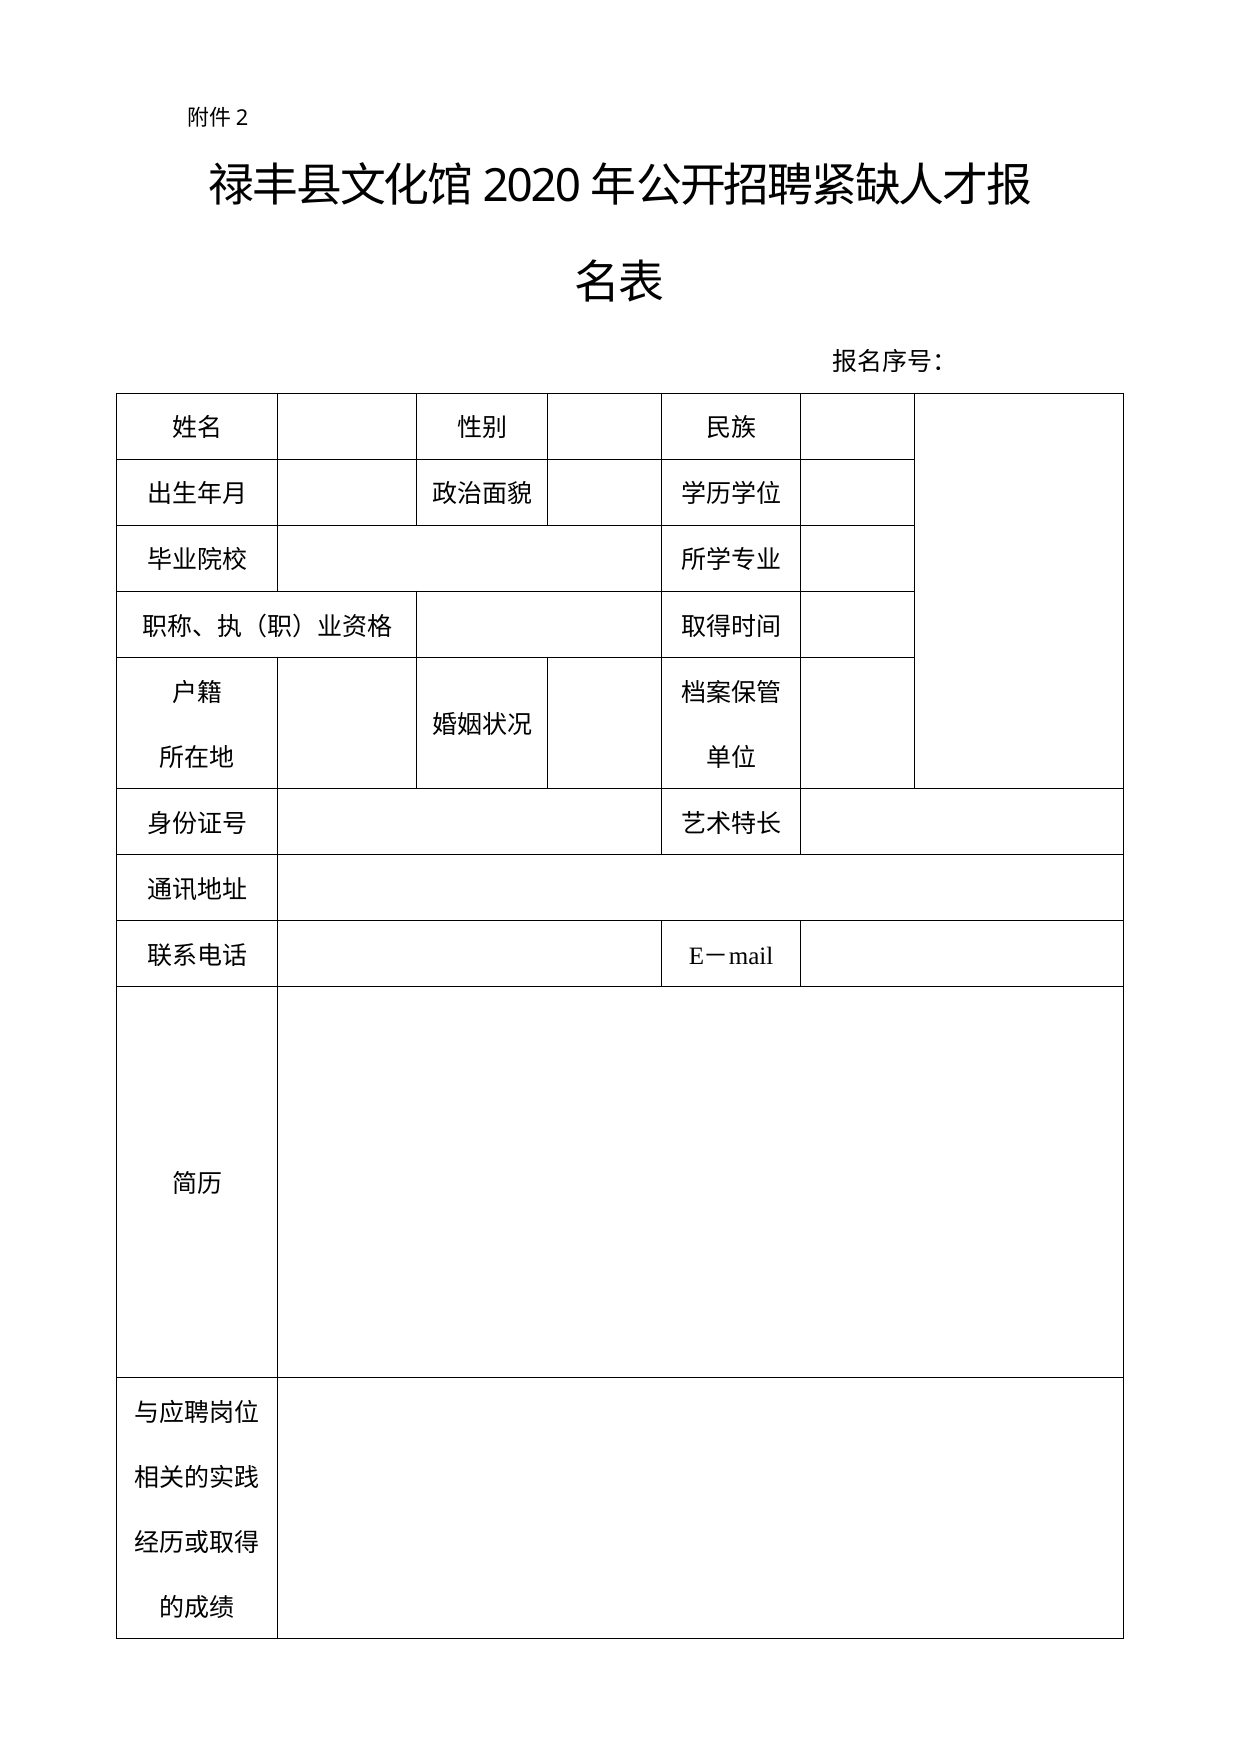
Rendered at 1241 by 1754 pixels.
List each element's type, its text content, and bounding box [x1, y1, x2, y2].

table_cell [417, 592, 661, 657]
table_cell 学历学位 [662, 460, 800, 524]
table_cell 政治面貌 [417, 460, 547, 524]
table_cell [278, 789, 661, 854]
table_cell 档案保管单位 [662, 658, 800, 788]
table_cell [801, 658, 914, 788]
table_cell [548, 460, 661, 524]
table_cell 取得时间 [662, 592, 800, 657]
table_cell [278, 526, 661, 591]
table_cell [278, 987, 1123, 1377]
table_cell [801, 789, 1123, 854]
table_header 民族 [662, 394, 800, 458]
table_cell [801, 460, 914, 524]
table_cell 户籍 所在地 [117, 658, 277, 788]
table_header 姓名 [117, 394, 277, 458]
table_header 性别 [417, 394, 547, 458]
table_cell E－mail [662, 921, 800, 986]
table_cell 艺术特长 [662, 789, 800, 854]
table_cell 与应聘岗位相关的实践经历或取得的成绩 [117, 1378, 277, 1638]
table_header [801, 394, 914, 458]
table_header [278, 394, 416, 458]
table_cell 出生年月 [117, 460, 277, 524]
table_cell [278, 855, 1123, 920]
text 报名序号： [187, 327, 1053, 392]
table_cell 婚姻状况 [417, 658, 547, 788]
table_cell [801, 526, 914, 591]
table_cell [548, 658, 661, 788]
table_cell 身份证号 [117, 789, 277, 854]
table_cell 所学专业 [662, 526, 800, 591]
table_cell 联系电话 [117, 921, 277, 986]
table_cell [278, 460, 416, 524]
text 禄丰县文化馆2020年公开招聘紧缺人才报名表 [187, 132, 1053, 327]
table_header [915, 394, 1123, 788]
table_cell [801, 921, 1123, 986]
table_cell [278, 1378, 1123, 1638]
table_cell [278, 921, 661, 986]
text 附件2 [187, 100, 1053, 132]
table_header [548, 394, 661, 458]
table_cell 简历 [117, 987, 277, 1377]
table_cell 毕业院校 [117, 526, 277, 591]
table_cell [278, 658, 416, 788]
table_cell 通讯地址 [117, 855, 277, 920]
table_cell [801, 592, 914, 657]
table_cell 职称、执（职）业资格 [117, 592, 416, 657]
